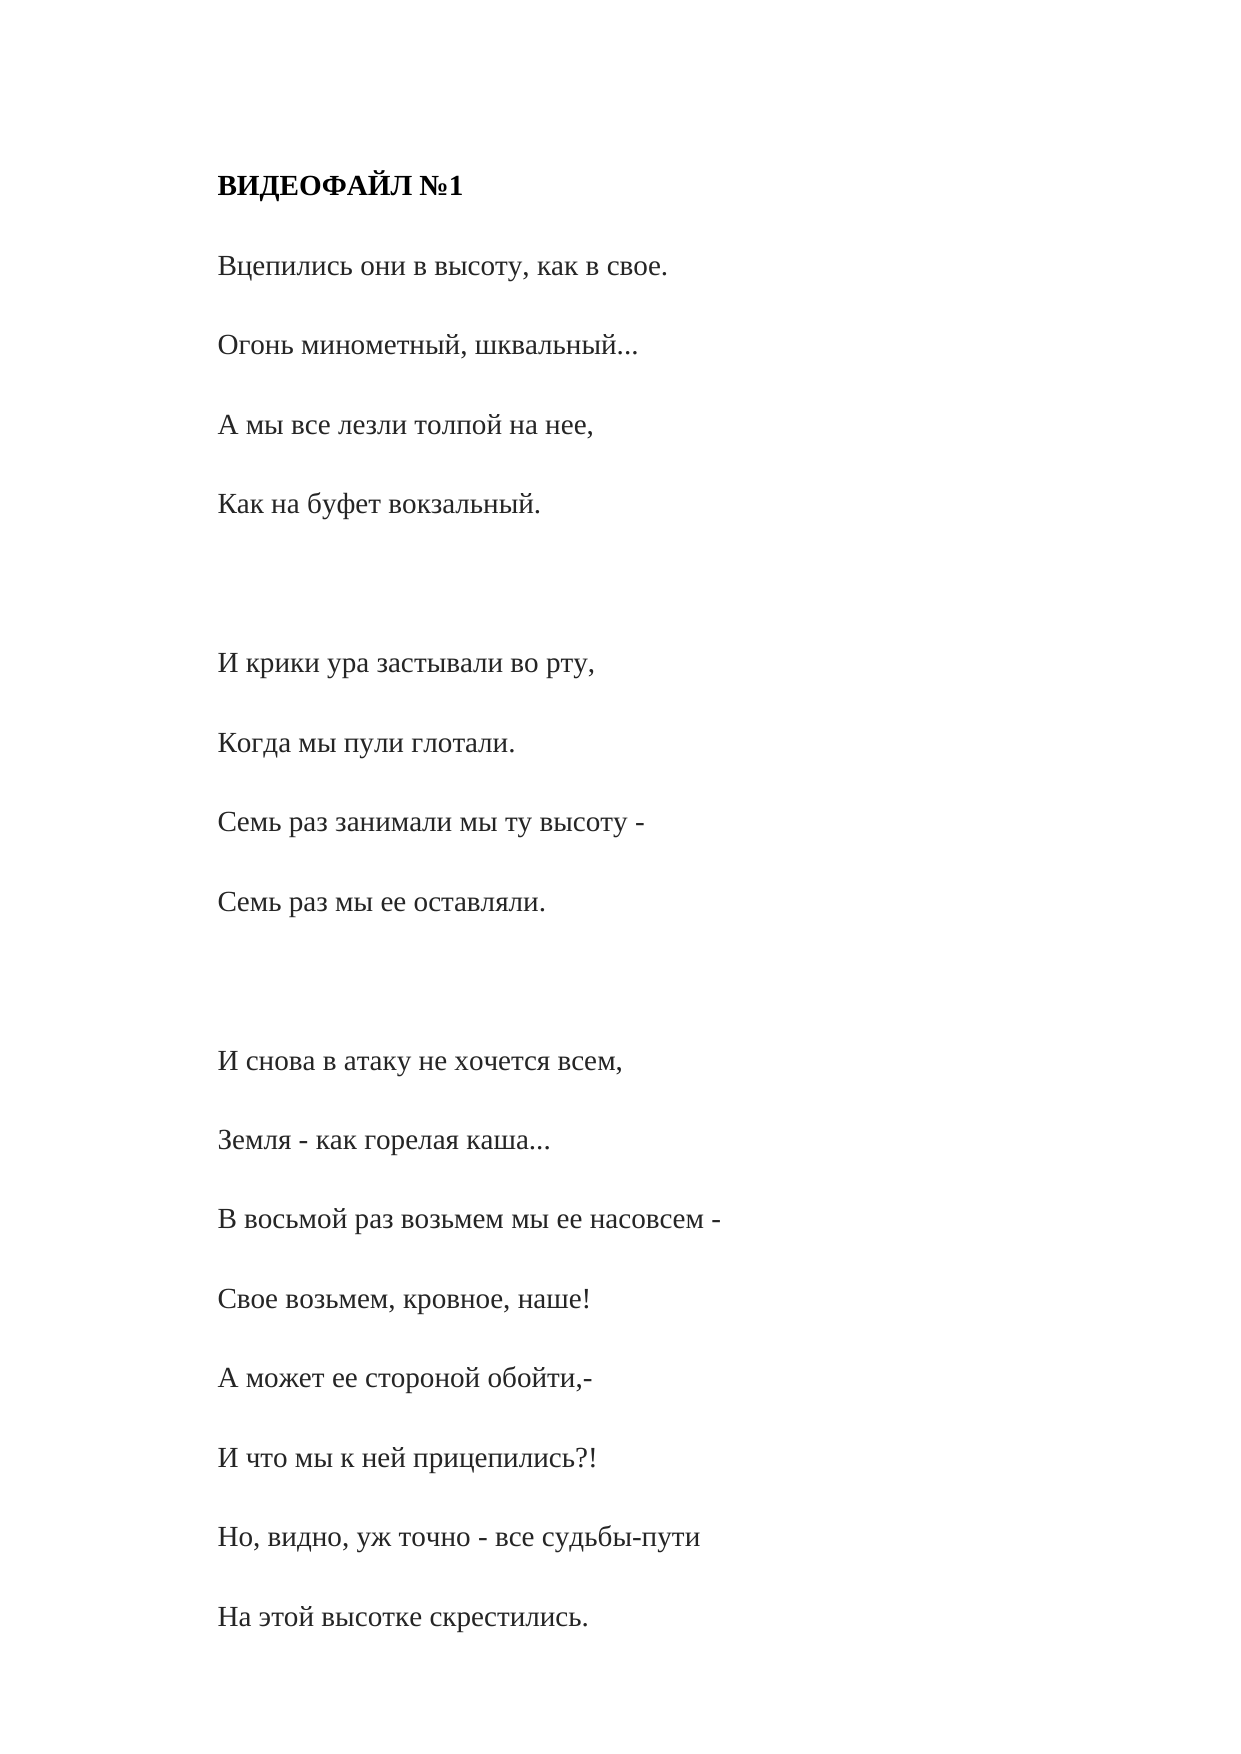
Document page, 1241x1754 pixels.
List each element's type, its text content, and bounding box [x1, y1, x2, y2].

text Как на буфет вокзальный. [177, 486, 1152, 520]
text А может ее стороной обойти,- [177, 1361, 1152, 1394]
text И крики ура застывали во рту, [177, 645, 1152, 679]
text Земля - как горелая каша... [177, 1122, 1152, 1156]
text Свое возьмем, кровное, наше! [177, 1281, 1152, 1315]
text ВИДЕОФАЙЛ №1 [177, 168, 1152, 202]
text И снова в атаку не хочется всем, [177, 1043, 1152, 1076]
text Когда мы пули глотали. [177, 725, 1152, 758]
text Огонь минометный, шквальный... [177, 327, 1152, 361]
text Семь раз мы ее оставляли. [177, 884, 1152, 917]
text Вцепились они в высоту, как в свое. [177, 248, 1152, 281]
text Семь раз занимали мы ту высоту - [177, 804, 1152, 838]
text А мы все лезли толпой на нее, [177, 407, 1152, 440]
text И что мы к ней прицепились?! [177, 1440, 1152, 1474]
text В восьмой раз возьмем мы ее насовсем - [177, 1202, 1152, 1235]
text На этой высотке скрестились. [177, 1599, 1152, 1633]
text Но, видно, уж точно - все судьбы-пути [177, 1519, 1152, 1553]
